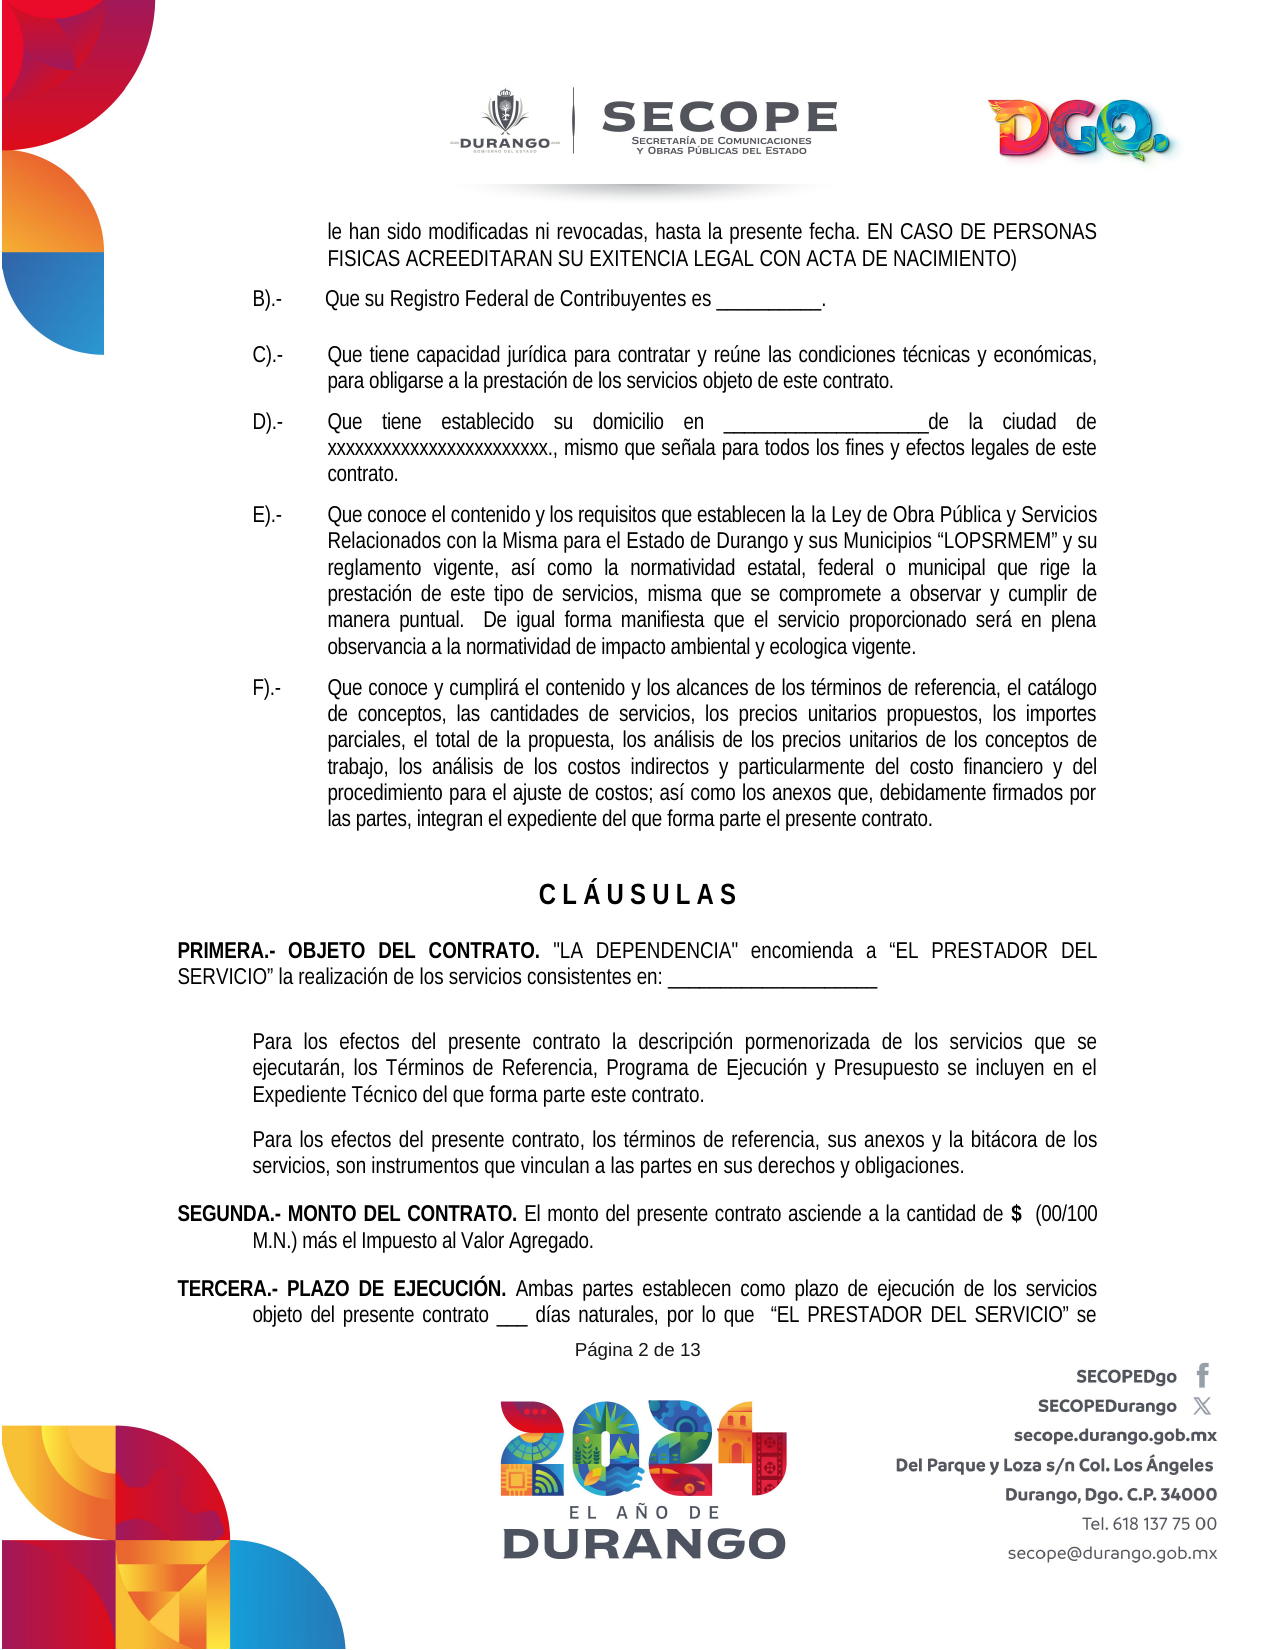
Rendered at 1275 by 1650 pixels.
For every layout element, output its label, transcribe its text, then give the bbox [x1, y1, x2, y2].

text F).- Que conoce y cumplirá el contenido y los alcances de los términos de referencia, el catálogo de conceptos, las cantidades de servicios, los precios unitarios propuestos, los importes parciales, el total de la propuesta, los análisis de los precios unitarios de los conceptos de trabajo, los análisis de los costos indirectos y particularmente del costo financiero y del procedimiento para el ajuste de costos; así como los anexos que, debidamente firmados por las partes, integran el expediente del que forma parte el presente contrato. [177, 673, 1098, 832]
text Para los efectos del presente contrato la descripción pormenorizada de los servicios que se ejecutarán, los Términos de Referencia, Programa de Ejecución y Presupuesto se incluyen en el Expediente Técnico del que forma parte este contrato. [252, 1028, 1098, 1107]
picture [2, 0, 1275, 1649]
text D).- Que tiene establecido su domicilio en ____________________de la ciudad de xxxxxxxxxxxxxxxxxxxxxxxx., mismo que señala para todos los fines y efectos legales de este contrato. [177, 408, 1098, 487]
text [177, 1275, 1098, 1327]
text C).- Que tiene capacidad jurídica para contratar y reúne las condiciones técnicas y económicas, para obligarse a la prestación de los servicios objeto de este contrato. [177, 341, 1098, 393]
text E).- Que conoce el contenido y los requisitos que establecen la la Ley de Obra Pública y Servicios Relacionados con la Misma para el Estado de Durango y sus Municipios “LOPSRMEM” y su reglamento vigente, así como la normatividad estatal, federal o municipal que rige la prestación de este tipo de servicios, misma que se compromete a observar y cumplir de manera puntual. De igual forma manifiesta que el servicio proporcionado será en plena observancia a la normatividad de impacto ambiental y ecologica vigente. [177, 501, 1098, 659]
text SEGUNDA.- MONTO DEL CONTRATO. El monto del presente contrato asciende a la cantidad de $ (00/100 M.N.) más el Impuesto al Valor Agregado. [177, 1200, 1098, 1253]
text Para los efectos del presente contrato, los términos de referencia, sus anexos y la bitácora de los servicios, son instrumentos que vinculan a las partes en sus derechos y obligaciones. [252, 1126, 1098, 1179]
text PRIMERA.- OBJETO DEL CONTRATO. "LA DEPENDENCIA" encomienda a “EL PRESTADOR DEL SERVICIO” la realización de los servicios consistentes en: ____________________ [177, 937, 1098, 989]
text C L Á U S U L A S [177, 877, 1098, 911]
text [177, 218, 1098, 271]
text B).- Que su Registro Federal de Contribuyentes es __________. [177, 285, 1098, 312]
